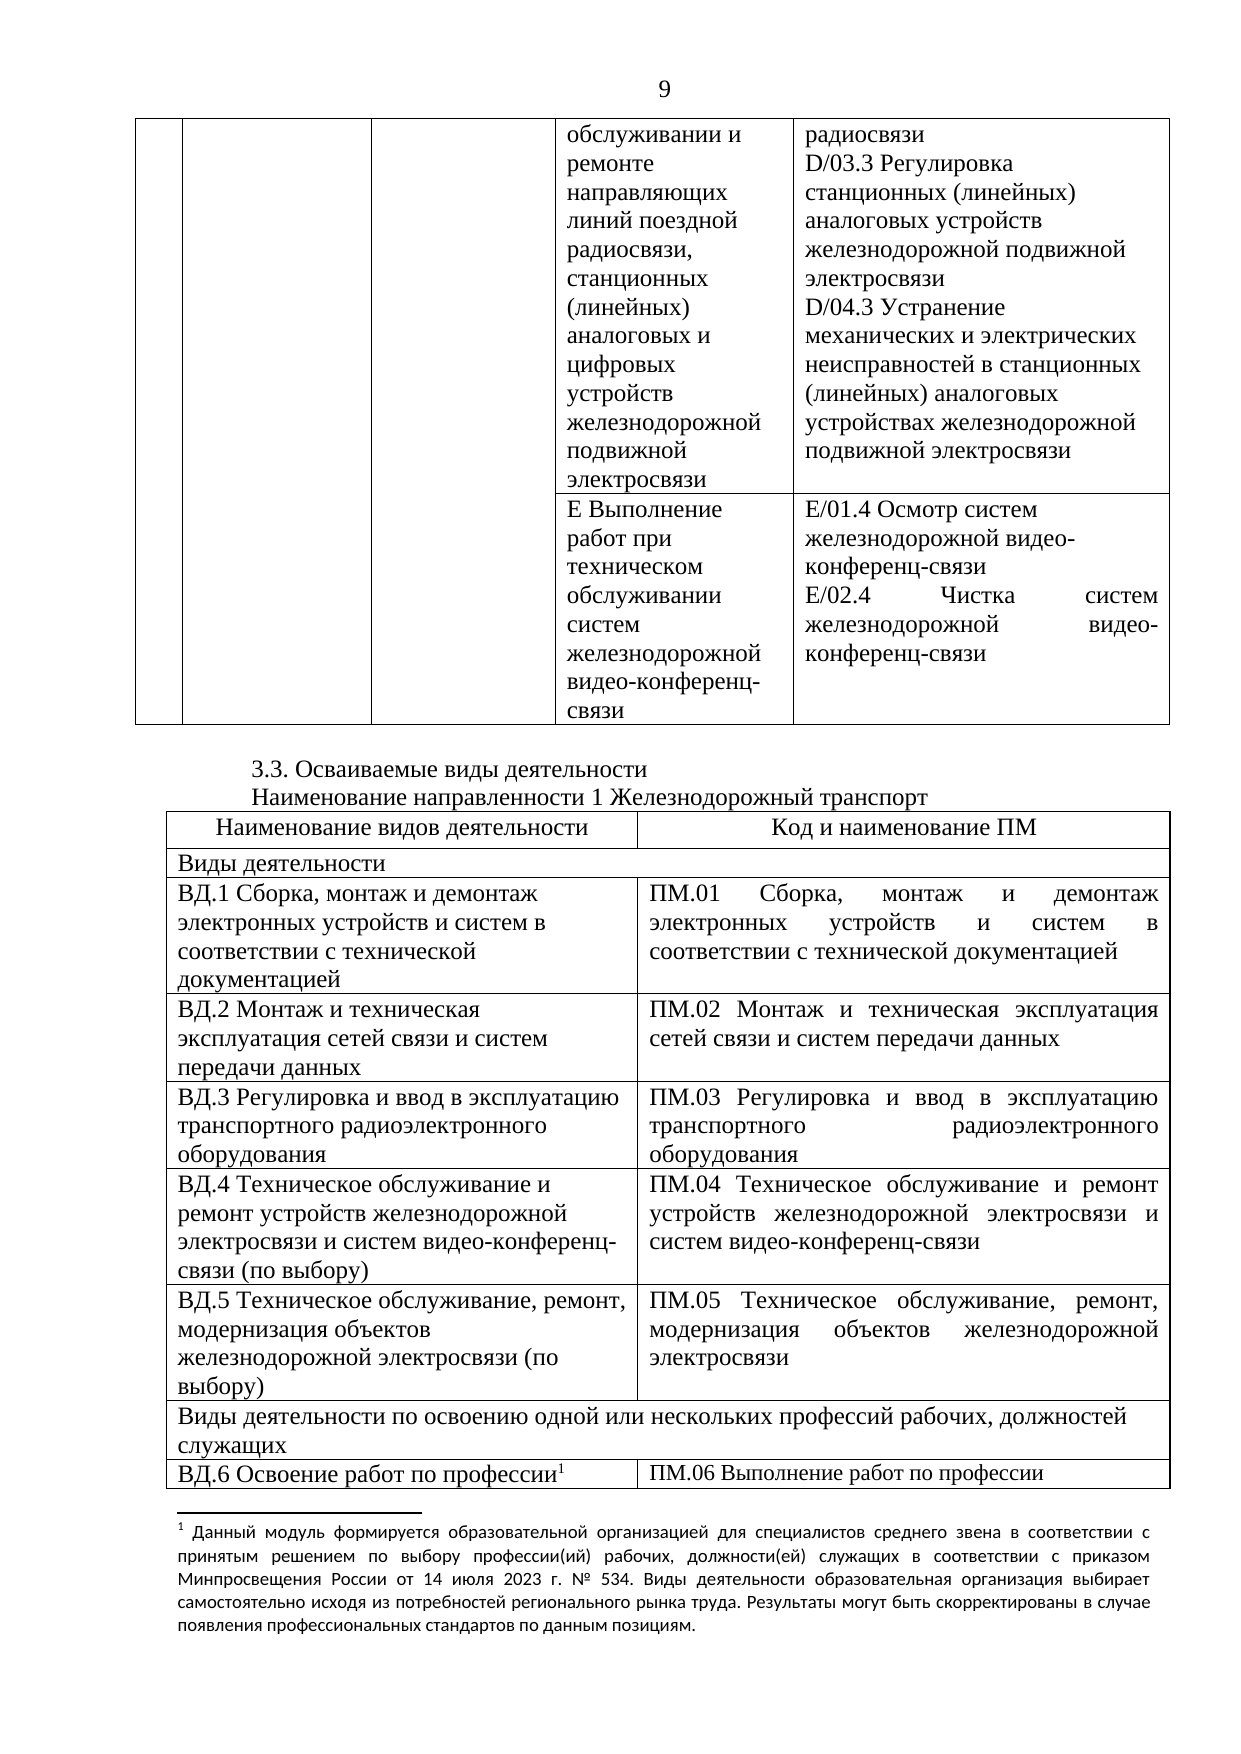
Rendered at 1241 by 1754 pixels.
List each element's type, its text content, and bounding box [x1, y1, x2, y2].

table_cell E/01.4 Осмотр систем железнодорожной видео-конференц-связи E/02.4 Чистка систем железнодорожной видео-конференц-связи [794, 494, 1169, 724]
table_header Наименование видов деятельности [167, 812, 637, 847]
table_cell ПМ.03 Регулировка и ввод в эксплуатацию транспортного радиоэлектронного оборудования [638, 1082, 1169, 1168]
table_cell ПМ.06 Выполнение работ по профессии [638, 1460, 1169, 1488]
table_cell ПМ.04 Техническое обслуживание и ремонт устройств железнодорожной электросвязи и систем видео-конференц-связи [638, 1169, 1169, 1284]
text Наименование направленности 1 Железнодорожный транспорт [177, 782, 1152, 811]
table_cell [794, 119, 1169, 493]
table_cell Е Выполнение работ при техническом обслуживании систем железнодорожной видео-конференц-связи [556, 494, 793, 724]
table_cell ВД.4 Техническое обслуживание и ремонт устройств железнодорожной электросвязи и систем видео-конференц-связи (по выбору) [167, 1169, 637, 1284]
table_cell ВД.1 Сборка, монтаж и демонтаж электронных устройств и систем в соответствии с технической документацией [167, 878, 637, 993]
table_header Код и наименование ПМ [638, 812, 1169, 847]
table_cell ВД.2 Монтаж и техническая эксплуатация сетей связи и систем передачи данных [167, 994, 637, 1081]
table_cell ВД.3 Регулировка и ввод в эксплуатацию транспортного радиоэлектронного оборудования [167, 1082, 637, 1168]
text 3.3. Осваиваемые виды деятельности [177, 754, 1152, 782]
table_cell ПМ.02 Монтаж и техническая эксплуатация сетей связи и систем передачи данных [638, 994, 1169, 1081]
table_cell ВД.5 Техническое обслуживание, ремонт, модернизация объектов железнодорожной электросвязи (по выбору) [167, 1285, 637, 1400]
table_cell ПМ.01 Сборка, монтаж и демонтаж электронных устройств и систем в соответствии с технической документацией [638, 878, 1169, 993]
table_cell ВД.6 Освоение работ по профессии [167, 1460, 637, 1488]
table_cell Виды деятельности по освоению одной или нескольких профессий рабочих, должностей служащих [167, 1401, 1169, 1458]
table_cell Виды деятельности [167, 849, 1169, 877]
table_cell ПМ.05 Техническое обслуживание, ремонт, модернизация объектов железнодорожной электросвязи [638, 1285, 1169, 1400]
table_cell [556, 119, 793, 493]
